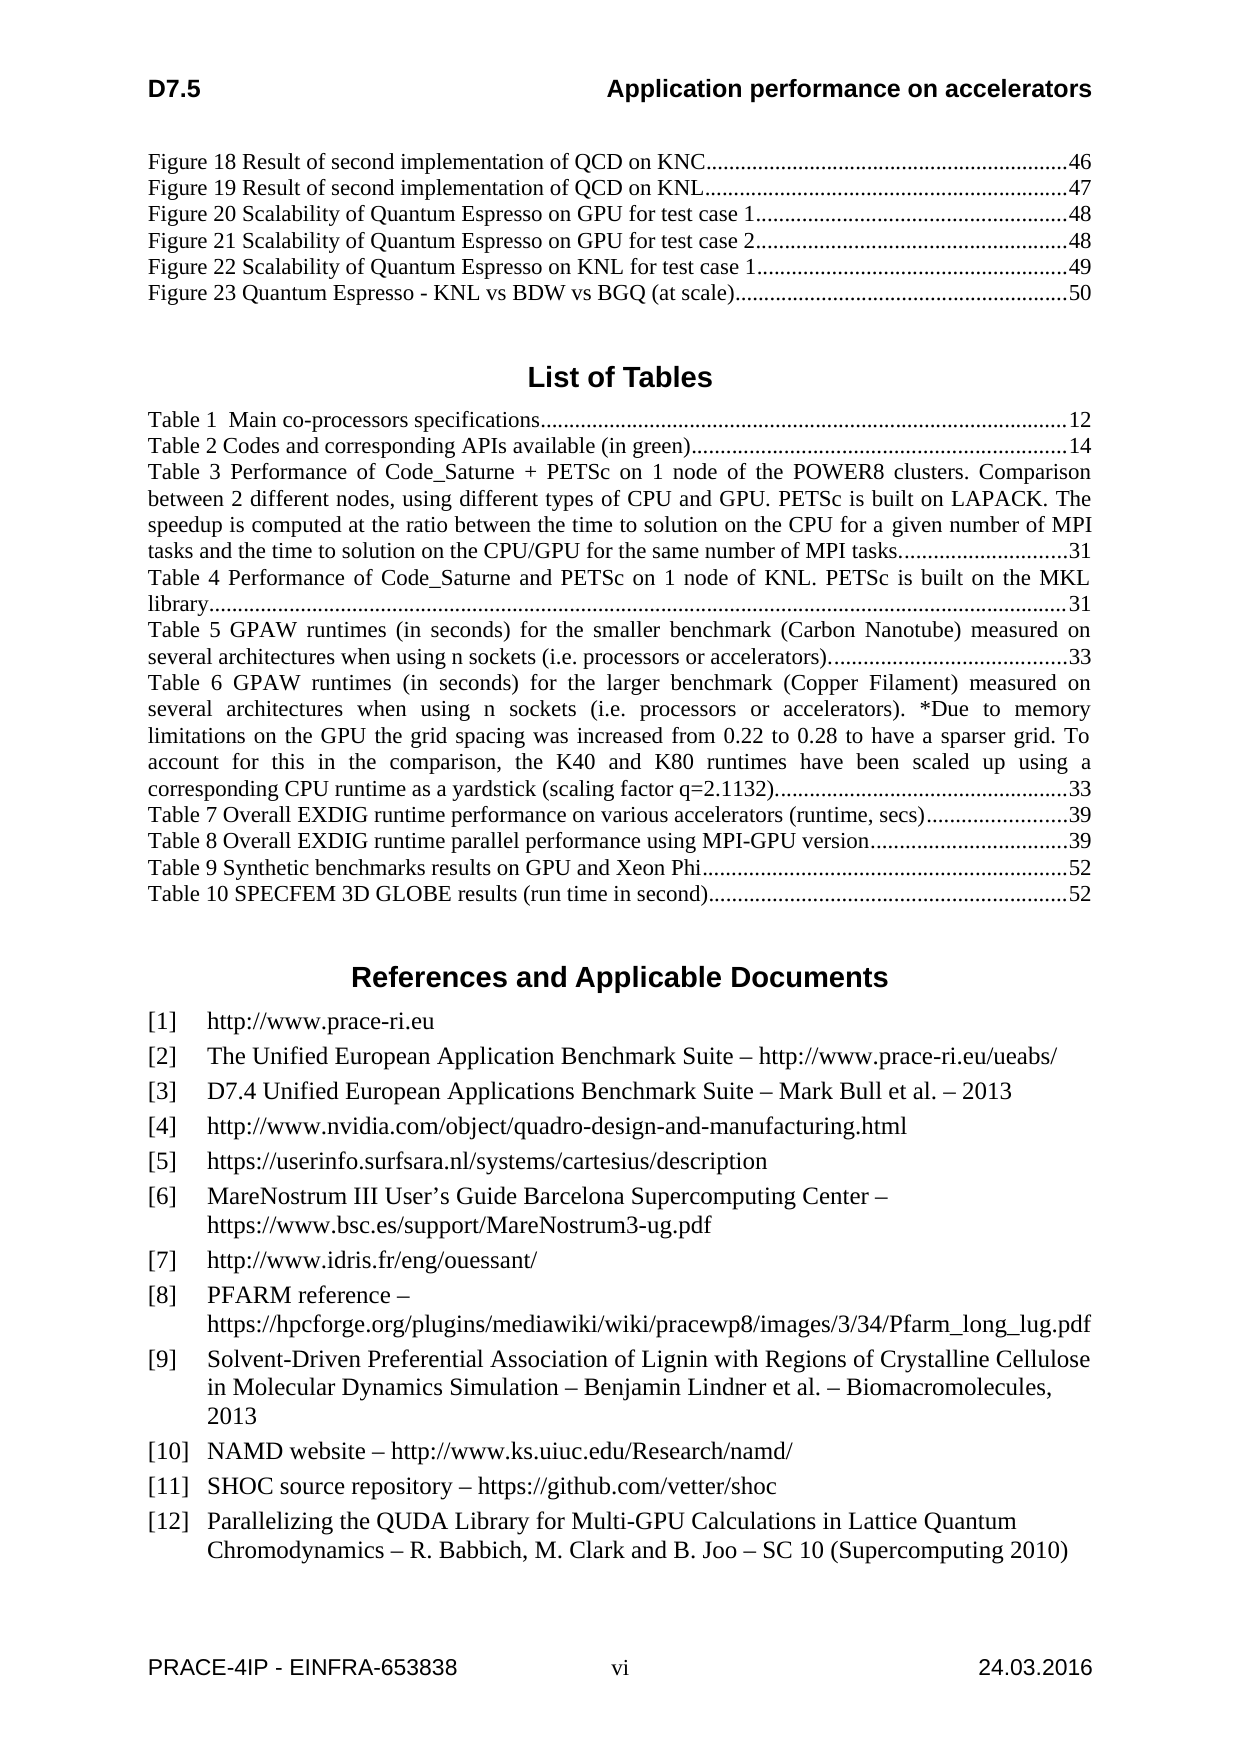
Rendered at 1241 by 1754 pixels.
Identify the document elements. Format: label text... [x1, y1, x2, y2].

text Figure 19 Result of second implementation of QCD on KNL 47 [148, 174, 1092, 200]
text Table 6 GPAW runtimes (in seconds) for the larger benchmark (Copper Filament) measured on several architectures when using n sockets (i.e. processors or accelerators). *Due to memory limitations on the GPU the grid spacing was increased from 0.22 to 0.28 to have a sparser grid. To account for this in the comparison, the K40 and K80 runtimes have been scaled up using a corresponding CPU runtime as a yardstick (scaling factor q=2.1132). 33 [148, 669, 1092, 801]
text Figure 20 Scalability of Quantum Espresso on GPU for test case 1 48 [148, 200, 1092, 227]
text Table 7 Overall EXDIG runtime performance on various accelerators (runtime, secs) 39 [148, 801, 1092, 827]
subtitle List of Tables [148, 359, 1092, 393]
list SHOC source repository – https://github.com/vetter/shoc [148, 1471, 1092, 1500]
list The Unified European Application Benchmark Suite – http://www.prace-ri.eu/ueabs/ [148, 1041, 1092, 1070]
text Figure 23 Quantum Espresso - KNL vs BDW vs BGQ (at scale) 50 [148, 279, 1092, 306]
text Table 5 GPAW runtimes (in seconds) for the smaller benchmark (Carbon Nanotube) measured on several architectures when using n sockets (i.e. processors or accelerators). 33 [148, 616, 1092, 669]
list http://www.idris.fr/eng/ouessant/ [148, 1245, 1092, 1274]
list Solvent-Driven Preferential Association of Lignin with Regions of Crystalline Cellulose in Molecular Dynamics Simulation – Benjamin Lindner et al. – Biomacromolecules, 2013 [148, 1344, 1092, 1430]
text Figure 18 Result of second implementation of QCD on KNC 46 [148, 148, 1092, 174]
text Table 3 Performance of Code_Saturne + PETSc on 1 node of the POWER8 clusters. Comparison between 2 different nodes, using different types of CPU and GPU. PETSc is built on LAPACK. The speedup is computed at the ratio between the time to solution on the CPU for a given number of MPI tasks and the time to solution on the CPU/GPU for the same number of MPI tasks. 31 [148, 458, 1092, 564]
list https://userinfo.surfsara.nl/systems/cartesius/description [148, 1146, 1092, 1175]
text Table 2 Codes and corresponding APIs available (in green) 14 [148, 432, 1092, 458]
text Table 1 Main co-processors specifications 12 [148, 406, 1092, 432]
text Table 9 Synthetic benchmarks results on GPU and Xeon Phi 52 [148, 854, 1092, 880]
list NAMD website – http://www.ks.uiuc.edu/Research/namd/ [148, 1436, 1092, 1465]
list http://www.nvidia.com/object/quadro-design-and-manufacturing.html [148, 1111, 1092, 1140]
list Parallelizing the QUDA Library for Multi-GPU Calculations in Lattice Quantum Chromodynamics – R. Babbich, M. Clark and B. Joo – SC 10 (Supercomputing 2010) [148, 1506, 1092, 1564]
list PFARM reference – https://hpcforge.org/plugins/mediawiki/wiki/pracewp8/images/3/34/Pfarm_long_lug.pdf [148, 1280, 1092, 1337]
text Figure 21 Scalability of Quantum Espresso on GPU for test case 2 48 [148, 227, 1092, 253]
subtitle References and Applicable Documents [148, 960, 1092, 994]
list D7.4 Unified European Applications Benchmark Suite – Mark Bull et al. – 2013 [148, 1076, 1092, 1105]
text Table 10 SPECFEM 3D GLOBE results (run time in second) 52 [148, 880, 1092, 906]
text Table 4 Performance of Code_Saturne and PETSc on 1 node of KNL. PETSc is built on the MKL library 31 [148, 564, 1092, 616]
text Table 8 Overall EXDIG runtime parallel performance using MPI-GPU version 39 [148, 827, 1092, 854]
list http://www.prace-ri.eu [148, 1006, 1092, 1035]
list MareNostrum III User’s Guide Barcelona Supercomputing Center – https://www.bsc.es/support/MareNostrum3-ug.pdf [148, 1181, 1092, 1239]
text Figure 22 Scalability of Quantum Espresso on KNL for test case 1 49 [148, 253, 1092, 279]
